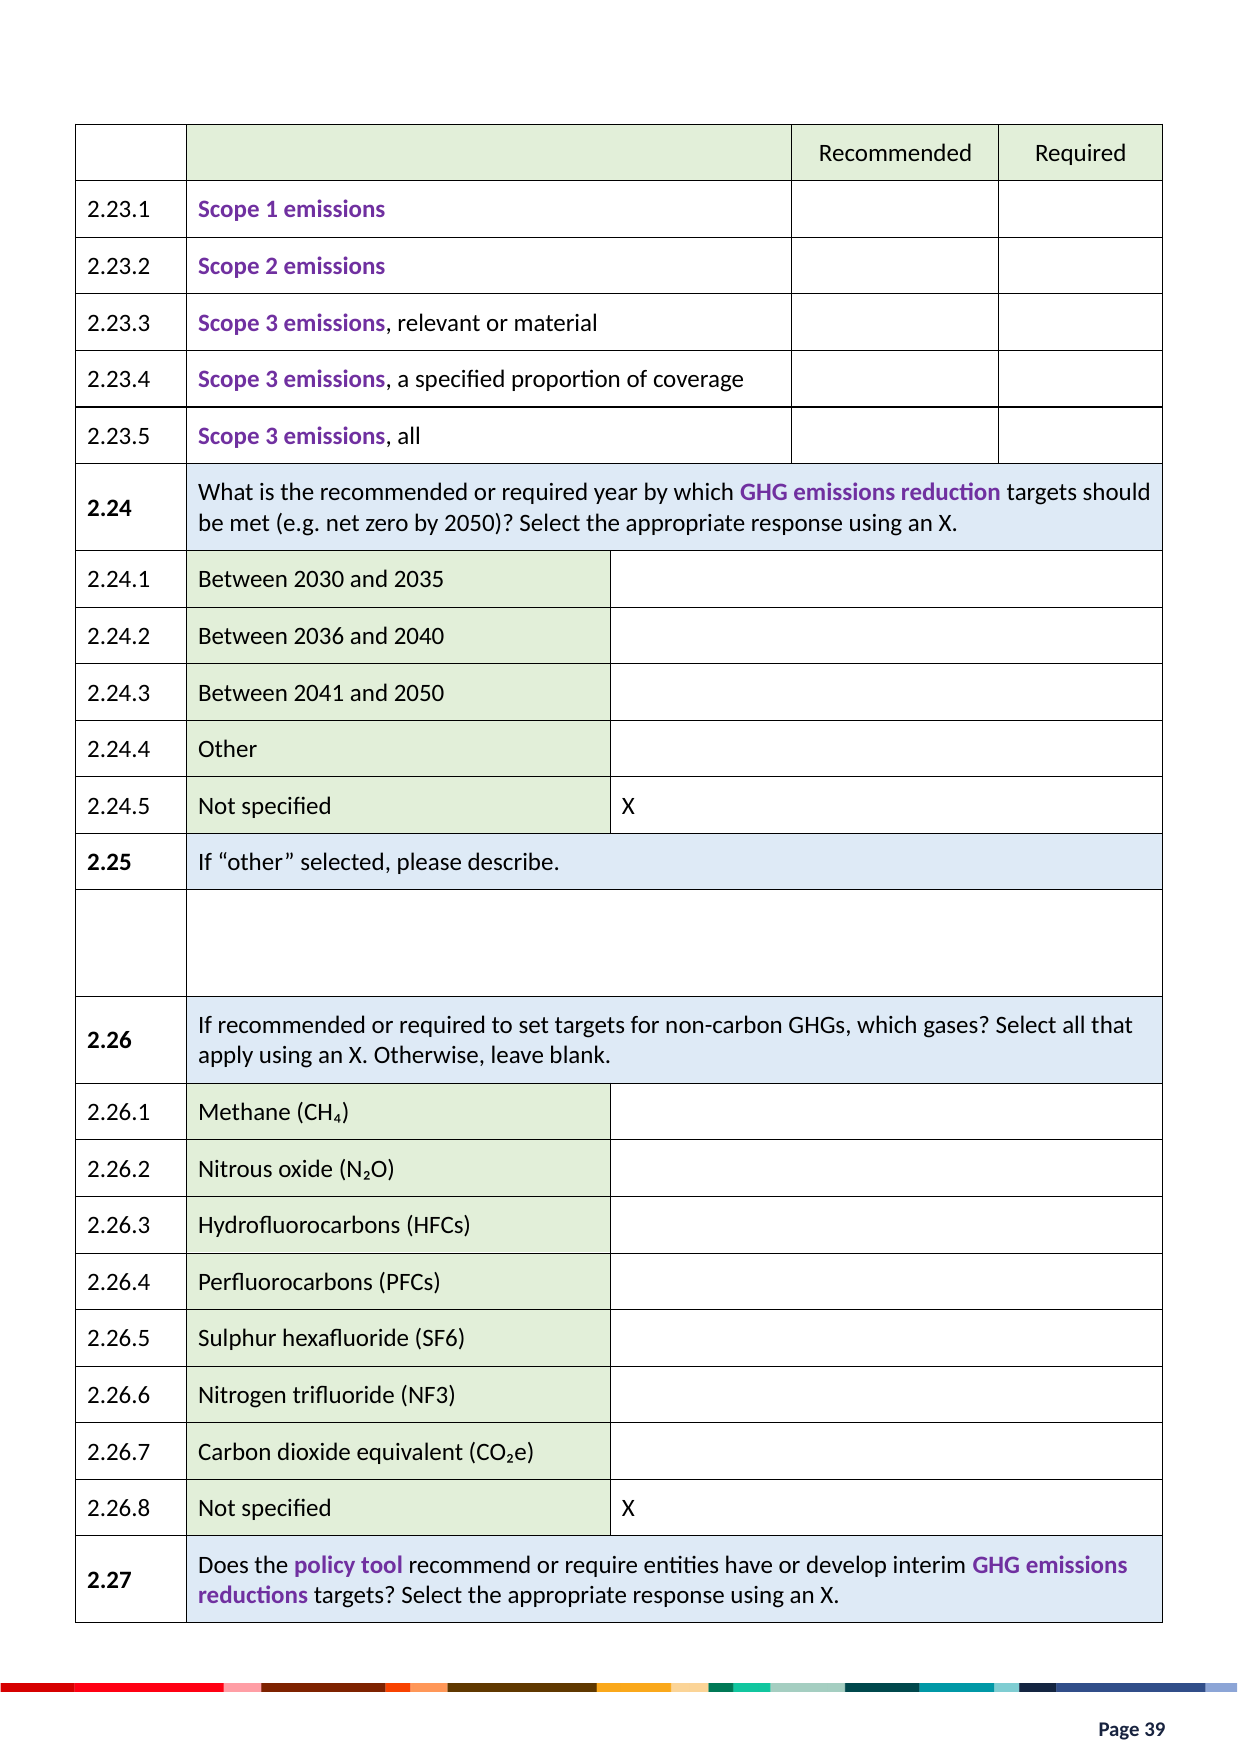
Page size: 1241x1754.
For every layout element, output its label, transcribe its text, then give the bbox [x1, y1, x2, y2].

table_cell 2.26.4 [76, 1254, 186, 1309]
table_cell Hydrofluorocarbons (HFCs) [187, 1197, 610, 1252]
table_cell [792, 181, 998, 237]
table_cell [611, 1367, 1162, 1422]
table_cell 2.23.5 [76, 408, 186, 463]
table_cell [187, 125, 791, 180]
table_cell Between 2041 and 2050 [187, 664, 610, 720]
table_cell [611, 1310, 1162, 1366]
table_cell Scope 3 emissions, a specified proportion of coverage [187, 351, 791, 406]
table_cell Scope 1 emissions [187, 181, 791, 237]
table_cell Carbon dioxide equivalent (CO₂e) [187, 1423, 610, 1479]
table_cell Between 2036 and 2040 [187, 608, 610, 663]
table_cell Between 2030 and 2035 [187, 551, 610, 607]
table_cell Nitrous oxide (N₂O) [187, 1140, 610, 1196]
table_cell 2.26.7 [76, 1423, 186, 1479]
table_cell [611, 1140, 1162, 1196]
table_cell 2.23.3 [76, 294, 186, 350]
table_cell 2.23.4 [76, 351, 186, 406]
table_cell Required [999, 125, 1162, 180]
table_cell Methane (CH₄) [187, 1084, 610, 1139]
table_cell [792, 238, 998, 293]
table_cell [611, 664, 1162, 720]
table_cell If recommended or required to set targets for non-carbon GHGs, which gases? Select all that apply using an X. Otherwise, leave blank. [187, 997, 1162, 1083]
table_cell [999, 294, 1162, 350]
table_cell [999, 408, 1162, 463]
table_cell Not specified [187, 1480, 610, 1535]
table_cell Does the policy tool recommend or require entities have or develop interim GHG emissions reductions targets? Select the appropriate response using an X. [187, 1536, 1162, 1622]
table_cell 2.26.8 [76, 1480, 186, 1535]
table_cell Recommended [792, 125, 998, 180]
table_cell What is the recommended or required year by which GHG emissions reduction targets should be met (e.g. net zero by 2050)? Select the appropriate response using an X. [187, 464, 1162, 550]
table_cell Scope 2 emissions [187, 238, 791, 293]
table_cell [611, 1084, 1162, 1139]
picture [0, 1683, 1236, 1692]
table_cell 2.26.5 [76, 1310, 186, 1366]
table_cell X [611, 777, 1162, 833]
table_cell 2.23.2 [76, 238, 186, 293]
table_cell [792, 351, 998, 406]
table_cell [611, 1254, 1162, 1309]
table_cell [792, 408, 998, 463]
table_cell Not specified [187, 777, 610, 833]
table_cell X [611, 1480, 1162, 1535]
table_cell 2.23.1 [76, 181, 186, 237]
table_cell 2.26.3 [76, 1197, 186, 1252]
table_cell If “other” selected, please describe. [187, 834, 1162, 889]
table_cell 2.24.5 [76, 777, 186, 833]
table_cell 2.25 [76, 834, 186, 889]
table_cell [611, 1423, 1162, 1479]
table_cell Perfluorocarbons (PFCs) [187, 1254, 610, 1309]
table_cell [999, 181, 1162, 237]
table_cell 2.26 [76, 997, 186, 1083]
table_cell [187, 890, 1162, 996]
table_cell [76, 890, 186, 996]
table_cell Other [187, 721, 610, 776]
table_cell 2.24.1 [76, 551, 186, 607]
table_cell 2.27 [76, 1536, 186, 1622]
table_cell Scope 3 emissions, relevant or material [187, 294, 791, 350]
table_cell 2.24.4 [76, 721, 186, 776]
table_cell [76, 125, 186, 180]
table_cell [999, 351, 1162, 406]
table_cell Sulphur hexafluoride (SF6) [187, 1310, 610, 1366]
table_cell [611, 608, 1162, 663]
table_cell [611, 1197, 1162, 1252]
table_cell 2.26.6 [76, 1367, 186, 1422]
table_cell 2.24.3 [76, 664, 186, 720]
table_cell Scope 3 emissions, all [187, 408, 791, 463]
table_cell [792, 294, 998, 350]
table_cell 2.26.1 [76, 1084, 186, 1139]
table_cell 2.26.2 [76, 1140, 186, 1196]
table_cell 2.24 [76, 464, 186, 550]
table_cell [611, 551, 1162, 607]
table_cell Nitrogen trifluoride (NF3) [187, 1367, 610, 1422]
table_cell [999, 238, 1162, 293]
table_cell 2.24.2 [76, 608, 186, 663]
table_cell [611, 721, 1162, 776]
